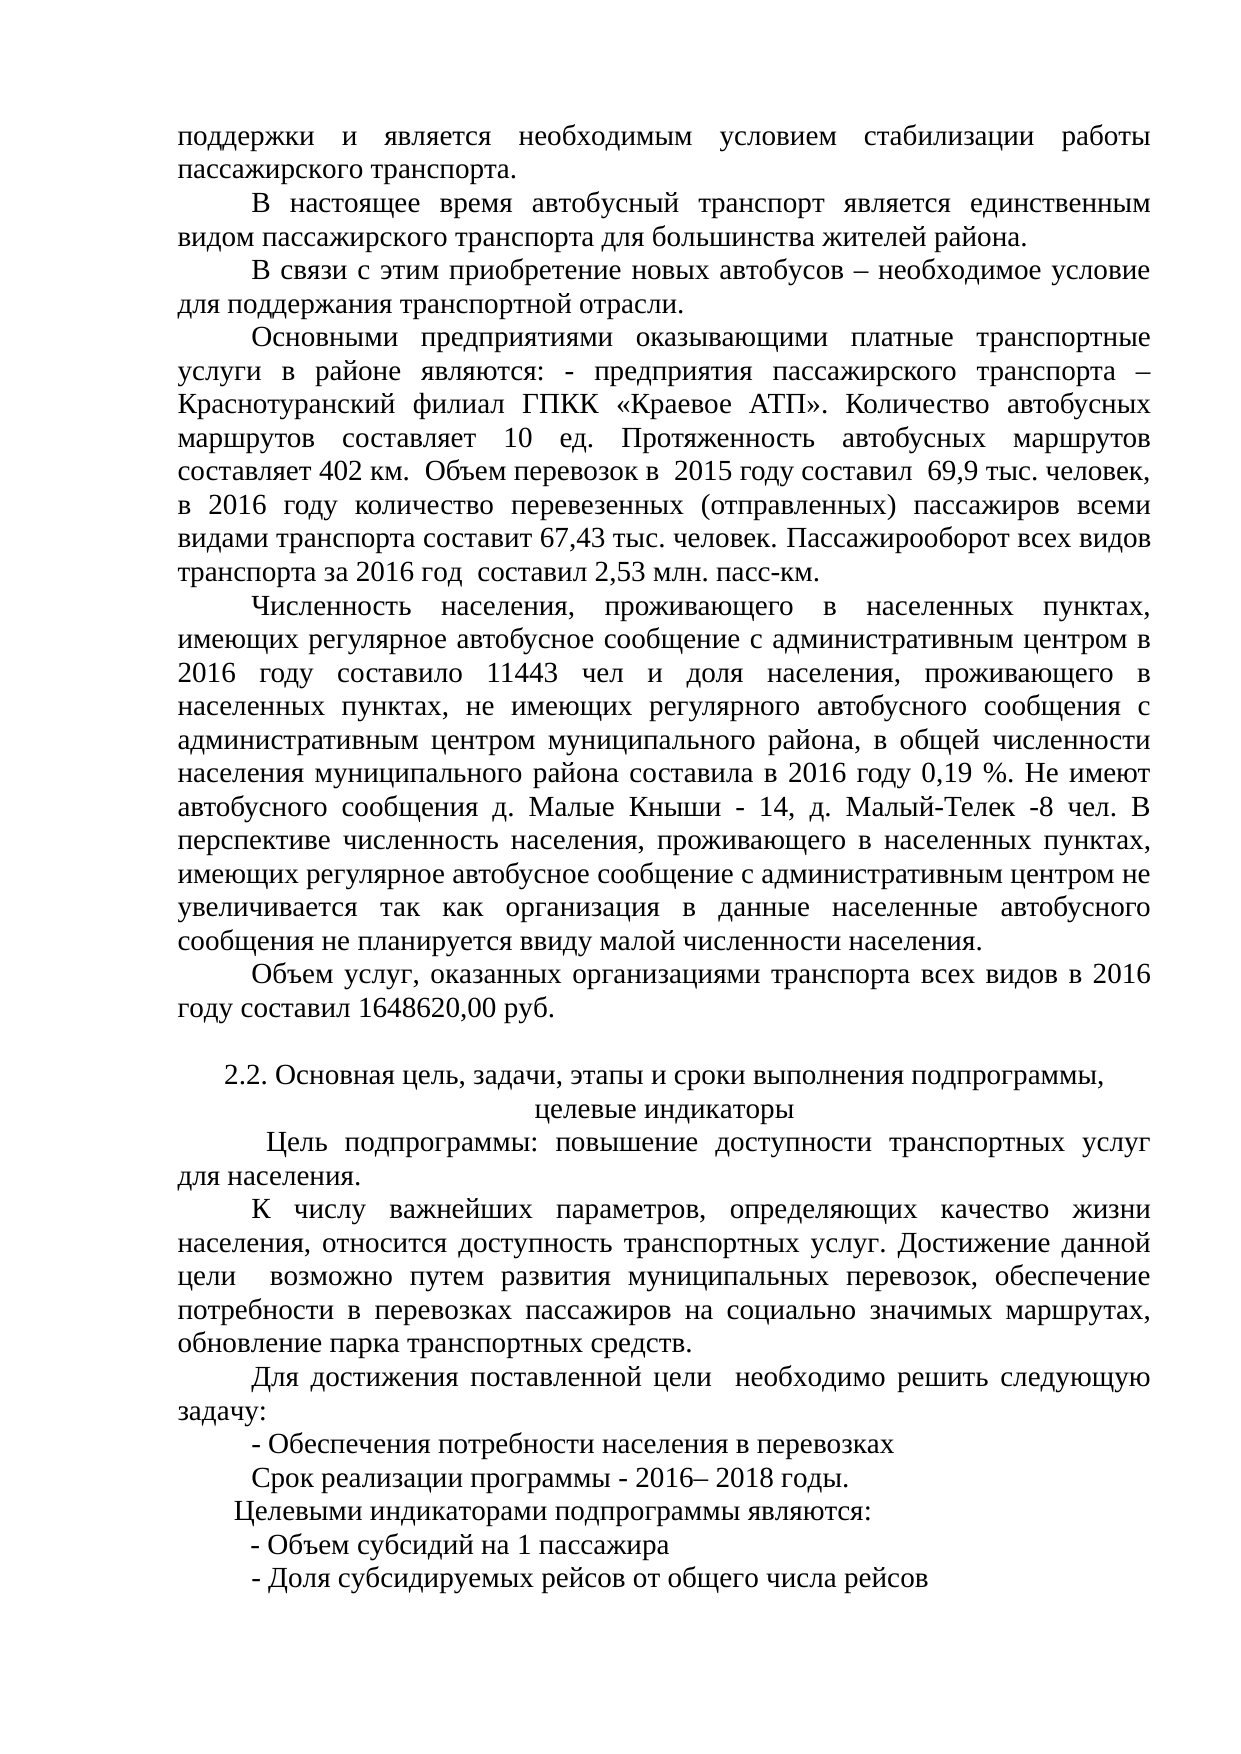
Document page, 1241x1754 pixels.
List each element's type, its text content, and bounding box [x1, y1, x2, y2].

text Основными предприятиями оказывающими платные транспортные услуги в районе являются: - предприятия пассажирского транспорта – Краснотуранский филиал ГПКК «Краевое АТП». Количество автобусных маршрутов составляет 10 ед. Протяженность автобусных маршрутов составляет 402 км. Объем перевозок в 2015 году составил 69,9 тыс. человек, в 2016 году количество перевезенных (отправленных) пассажиров всеми видами транспорта составит 67,43 тыс. человек. Пассажирооборот всех видов транспорта за 2016 год составил 2,53 млн. пасс-км. [177, 319, 1152, 588]
text Целевыми индикаторами подпрограммы являются: [177, 1493, 1152, 1527]
text В связи с этим приобретение новых автобусов – необходимое условие для поддержания транспортной отрасли. [177, 252, 1152, 319]
text - Доля субсидируемых рейсов от общего числа рейсов [177, 1560, 1152, 1594]
text В настоящее время автобусный транспорт является единственным видом пассажирского транспорта для большинства жителей района. [177, 185, 1152, 252]
text - Обеспечения потребности населения в перевозках [177, 1426, 1152, 1460]
text - Объем субсидий на 1 пассажира [177, 1527, 1152, 1560]
text Численность населения, проживающего в населенных пунктах, имеющих регулярное автобусное сообщение с административным центром в 2016 году составило 11443 чел и доля населения, проживающего в населенных пунктах, не имеющих регулярного автобусного сообщения с административным центром муниципального района, в общей численности населения муниципального района составила в 2016 году 0,19 %. Не имеют автобусного сообщения д. Малые Кныши - 14, д. Малый-Телек -8 чел. В перспективе численность населения, проживающего в населенных пунктах, имеющих регулярное автобусное сообщение с административным центром не увеличивается так как организация в данные населенные автобусного сообщения не планируется ввиду малой численности населения. [177, 588, 1152, 957]
text К числу важнейших параметров, определяющих качество жизни населения, относится доступность транспортных услуг. Достижение данной цели возможно путем развития муниципальных перевозок, обеспечение потребности в перевозках пассажиров на социально значимых маршрутах, обновление парка транспортных средств. [177, 1191, 1152, 1359]
text Для достижения поставленной цели необходимо решить следующую задачу: [177, 1359, 1152, 1426]
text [177, 118, 1152, 185]
text Цель подпрограммы: повышение доступности транспортных услуг для населения. [177, 1124, 1152, 1191]
text 2.2. Основная цель, задачи, этапы и сроки выполнения подпрограммы, целевые индикаторы [177, 1057, 1152, 1124]
text Объем услуг, оказанных организациями транспорта всех видов в 2016 году составил 1648620,00 руб. [177, 957, 1152, 1024]
text Срок реализации программы - 2016– 2018 годы. [177, 1460, 1152, 1493]
